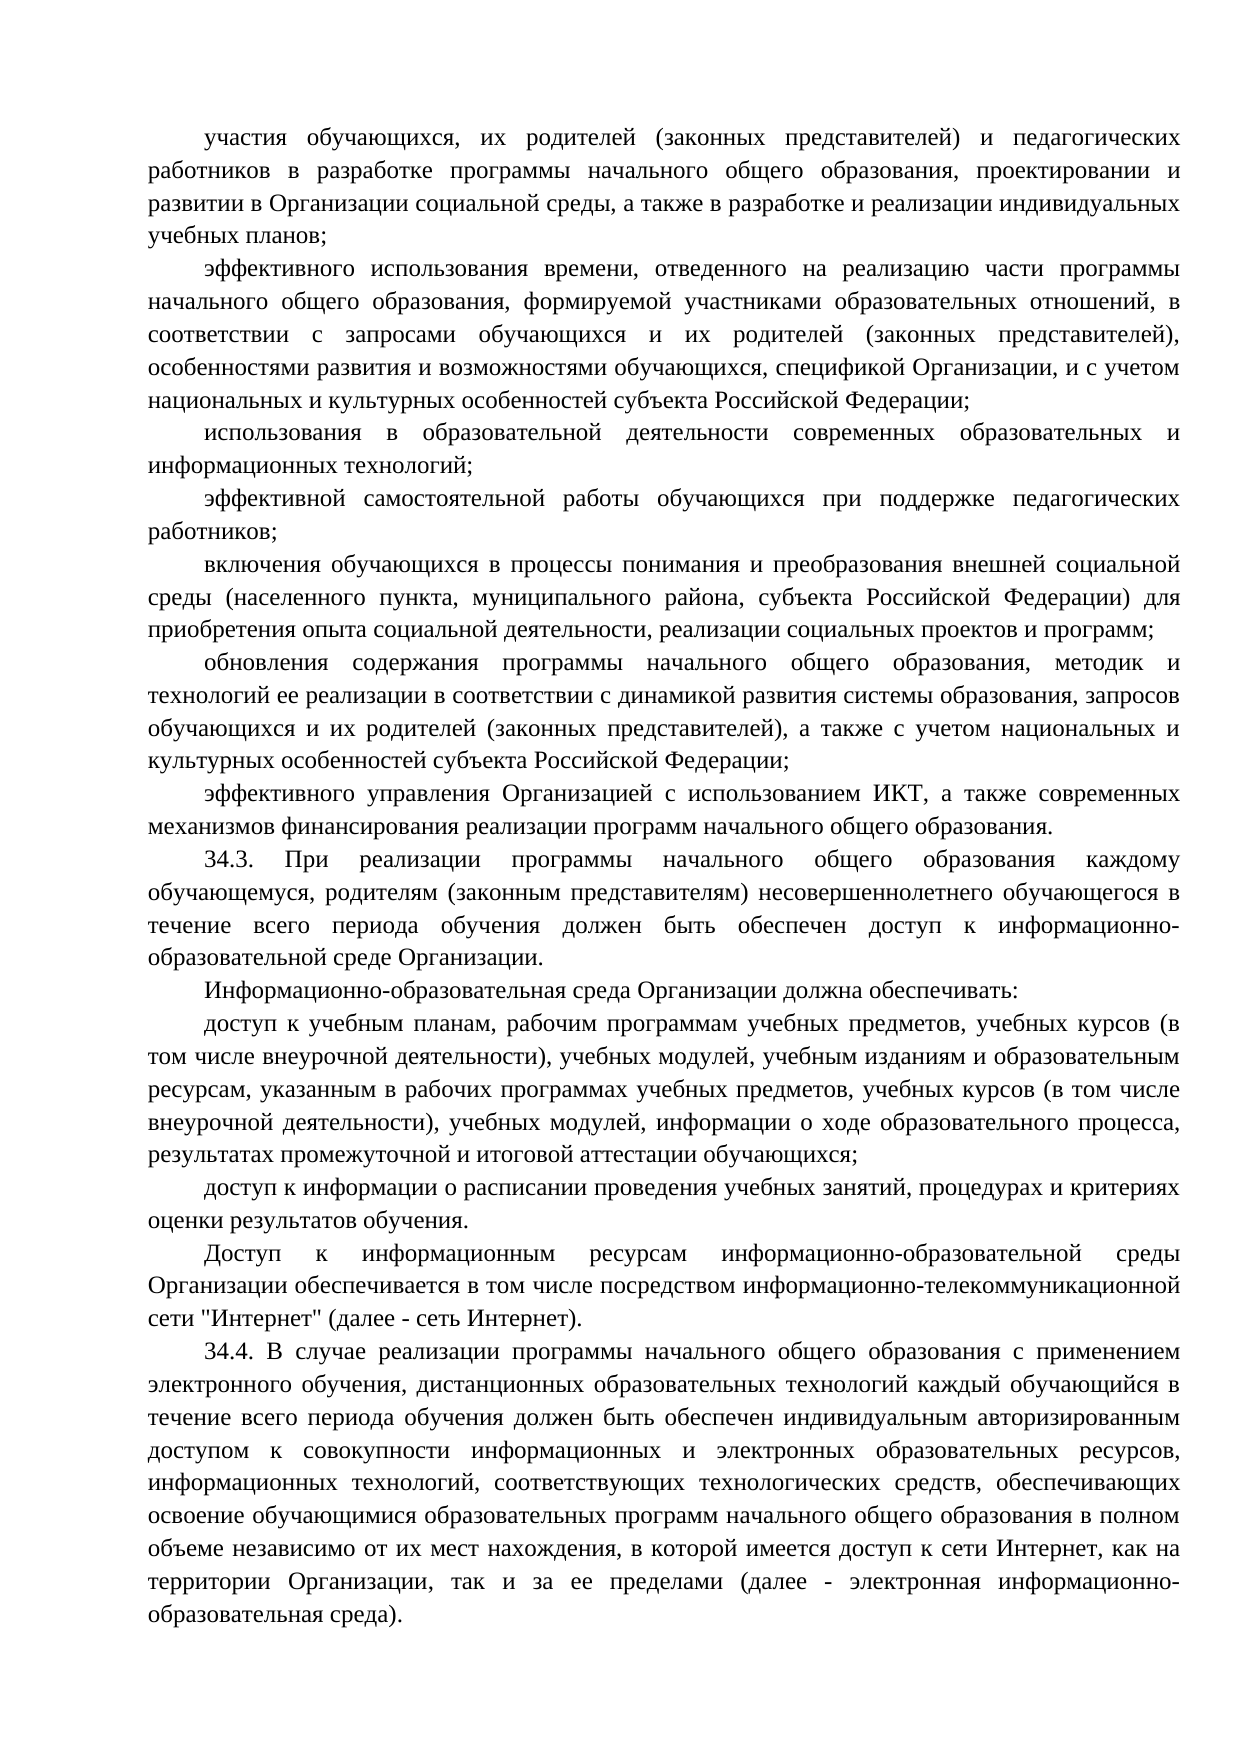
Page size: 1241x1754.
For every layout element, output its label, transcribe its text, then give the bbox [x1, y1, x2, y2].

text доступ к учебным планам, рабочим программам учебных предметов, учебных курсов (в том числе внеурочной деятельности), учебных модулей, учебным изданиям и образовательным ресурсам, указанным в рабочих программах учебных предметов, учебных курсов (в том числе внеурочной деятельности), учебных модулей, информации о ходе образовательного процесса, результатах промежуточной и итоговой аттестации обучающихся; [148, 1004, 1181, 1168]
text включения обучающихся в процессы понимания и преобразования внешней социальной среды (населенного пункта, муниципального района, субъекта Российской Федерации) для приобретения опыта социальной деятельности, реализации социальных проектов и программ; [148, 545, 1181, 643]
text 34.4. В случае реализации программы начального общего образования с применением электронного обучения, дистанционных образовательных технологий каждый обучающийся в течение всего периода обучения должен быть обеспечен индивидуальным авторизированным доступом к совокупности информационных и электронных образовательных ресурсов, информационных технологий, соответствующих технологических средств, обеспечивающих освоение обучающимися образовательных программ начального общего образования в полном объеме независимо от их мест нахождения, в которой имеется доступ к сети Интернет, как на территории Организации, так и за ее пределами (далее - электронная информационно-образовательная среда). [148, 1332, 1181, 1627]
text использования в образовательной деятельности современных образовательных и информационных технологий; [148, 413, 1181, 479]
text 34.3. При реализации программы начального общего образования каждому обучающемуся, родителям (законным представителям) несовершеннолетнего обучающегося в течение всего периода обучения должен быть обеспечен доступ к информационно-образовательной среде Организации. [148, 840, 1181, 971]
text эффективного управления Организацией с использованием ИКТ, а также современных механизмов финансирования реализации программ начального общего образования. [148, 774, 1181, 840]
text доступ к информации о расписании проведения учебных занятий, процедурах и критериях оценки результатов обучения. [148, 1168, 1181, 1234]
text участия обучающихся, их родителей (законных представителей) и педагогических работников в разработке программы начального общего образования, проектировании и развитии в Организации социальной среды, а также в разработке и реализации индивидуальных учебных планов; [148, 118, 1181, 249]
text Доступ к информационным ресурсам информационно-образовательной среды Организации обеспечивается в том числе посредством информационно-телекоммуникационной сети "Интернет" (далее - сеть Интернет). [148, 1234, 1181, 1332]
text обновления содержания программы начального общего образования, методик и технологий ее реализации в соответствии с динамикой развития системы образования, запросов обучающихся и их родителей (законных представителей), а также с учетом национальных и культурных особенностей субъекта Российской Федерации; [148, 643, 1181, 774]
text эффективного использования времени, отведенного на реализацию части программы начального общего образования, формируемой участниками образовательных отношений, в соответствии с запросами обучающихся и их родителей (законных представителей), особенностями развития и возможностями обучающихся, спецификой Организации, и с учетом национальных и культурных особенностей субъекта Российской Федерации; [148, 249, 1181, 413]
text Информационно-образовательная среда Организации должна обеспечивать: [148, 971, 1181, 1004]
text эффективной самостоятельной работы обучающихся при поддержке педагогических работников; [148, 479, 1181, 545]
